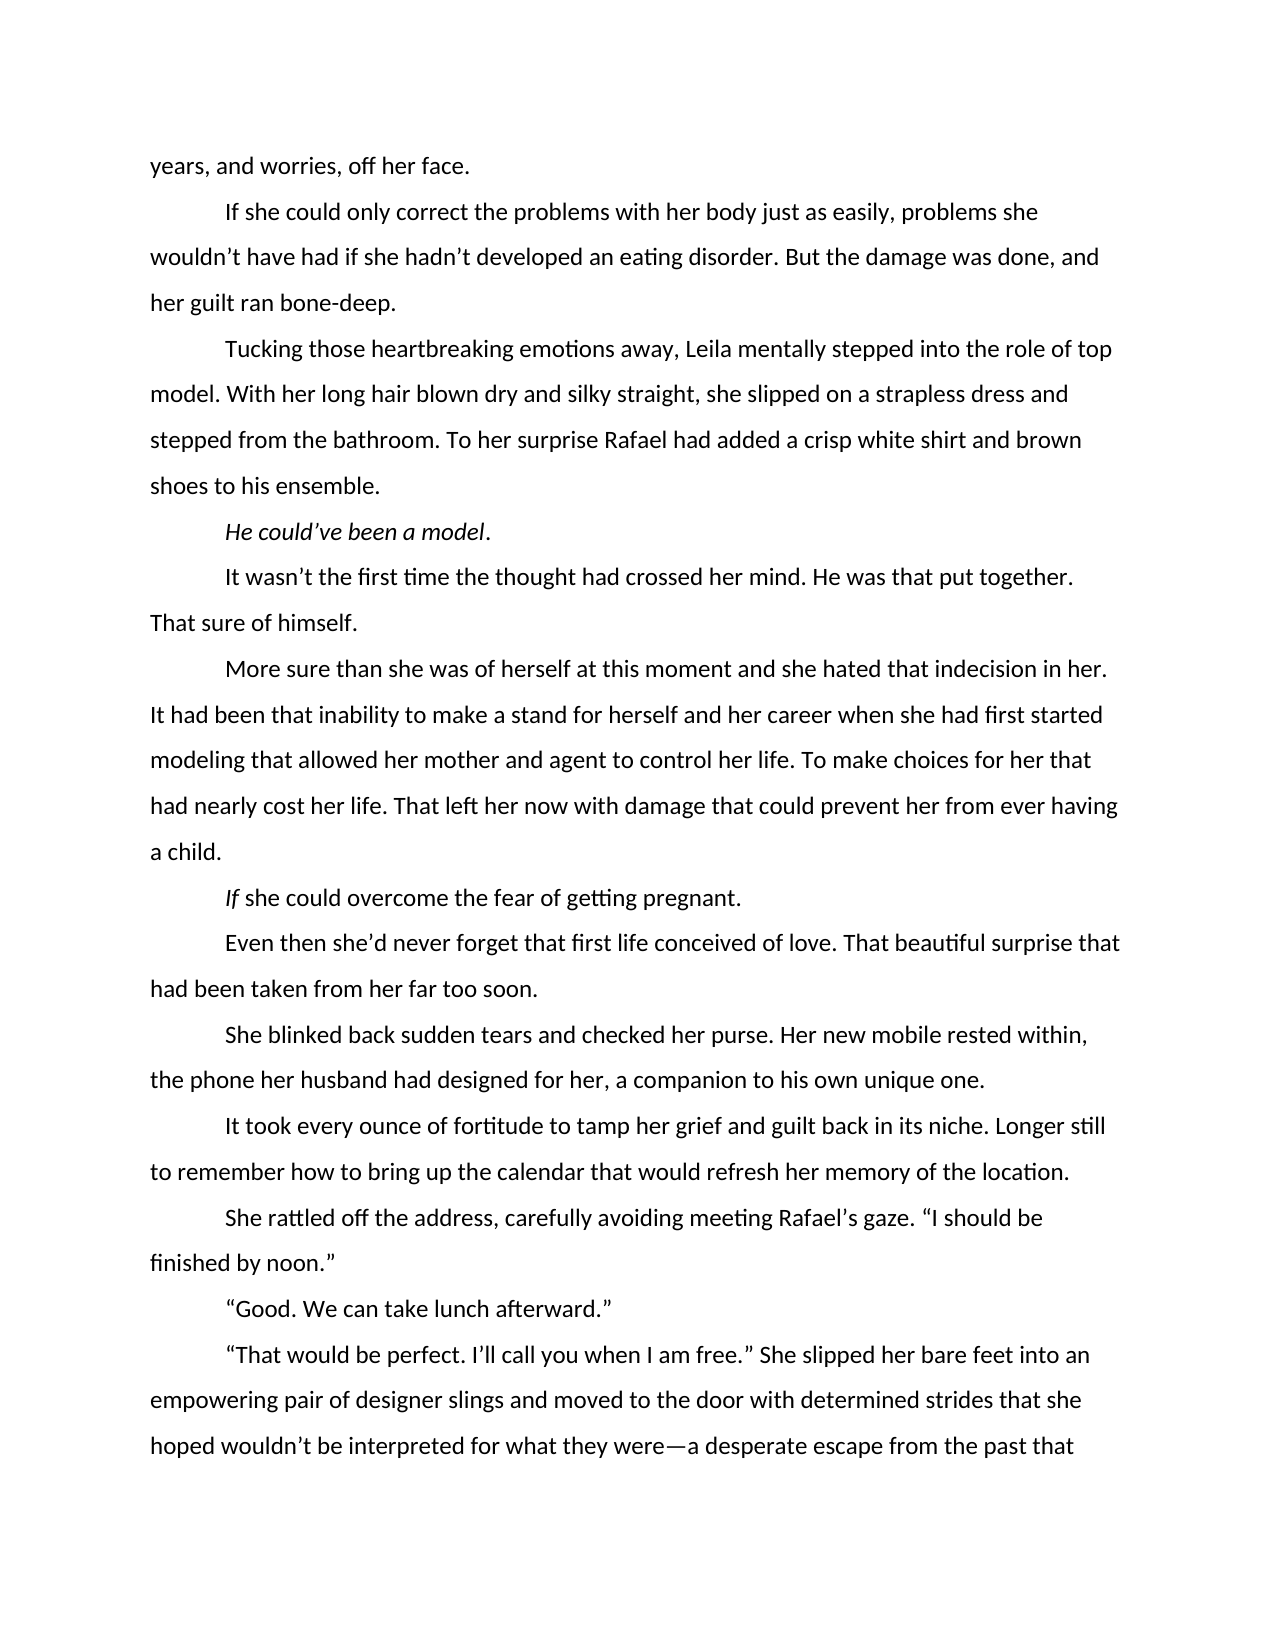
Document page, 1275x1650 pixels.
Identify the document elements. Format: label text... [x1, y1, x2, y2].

text It wasn’t the first time the thought had crossed her mind. He was that put together. That sure of himself. [150, 562, 1125, 638]
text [150, 150, 1125, 181]
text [150, 1339, 1125, 1461]
text Even then she’d never forget that first life conceived of love. That beautiful surprise that had been taken from her far too soon. [150, 927, 1125, 1004]
text She blinked back sudden tears and checked her purse. Her new mobile rested within, the phone her husband had designed for her, a companion to his own unique one. [150, 1019, 1125, 1095]
text If she could overcome the fear of getting pregnant. [150, 882, 1125, 912]
text If she could only correct the problems with her body just as easily, problems she wouldn’t have had if she hadn’t developed an eating disorder. But the damage was done, and her guilt ran bone-deep. [150, 196, 1125, 318]
text It took every ounce of fortitude to tamp her grief and guilt back in its niche. Longer still to remember how to bring up the calendar that would refresh her memory of the location. [150, 1110, 1125, 1187]
text He could’ve been a model. [150, 516, 1125, 546]
text “Good. We can take lunch afterward.” [150, 1293, 1125, 1324]
text Tucking those heartbreaking emotions away, Leila mentally stepped into the role of top model. With her long hair blown dry and silky straight, she slipped on a strapless dress and stepped from the bathroom. To her surprise Rafael had added a crisp white shirt and brown shoes to his ensemble. [150, 333, 1125, 501]
text She rattled off the address, carefully avoiding meeting Rafael’s gaze. “I should be finished by noon.” [150, 1202, 1125, 1278]
text More sure than she was of herself at this moment and she hated that indecision in her. It had been that inability to make a stand for herself and her career when she had first started modeling that allowed her mother and agent to control her life. To make choices for her that had nearly cost her life. That left her now with damage that could prevent her from ever having a child. [150, 653, 1125, 866]
